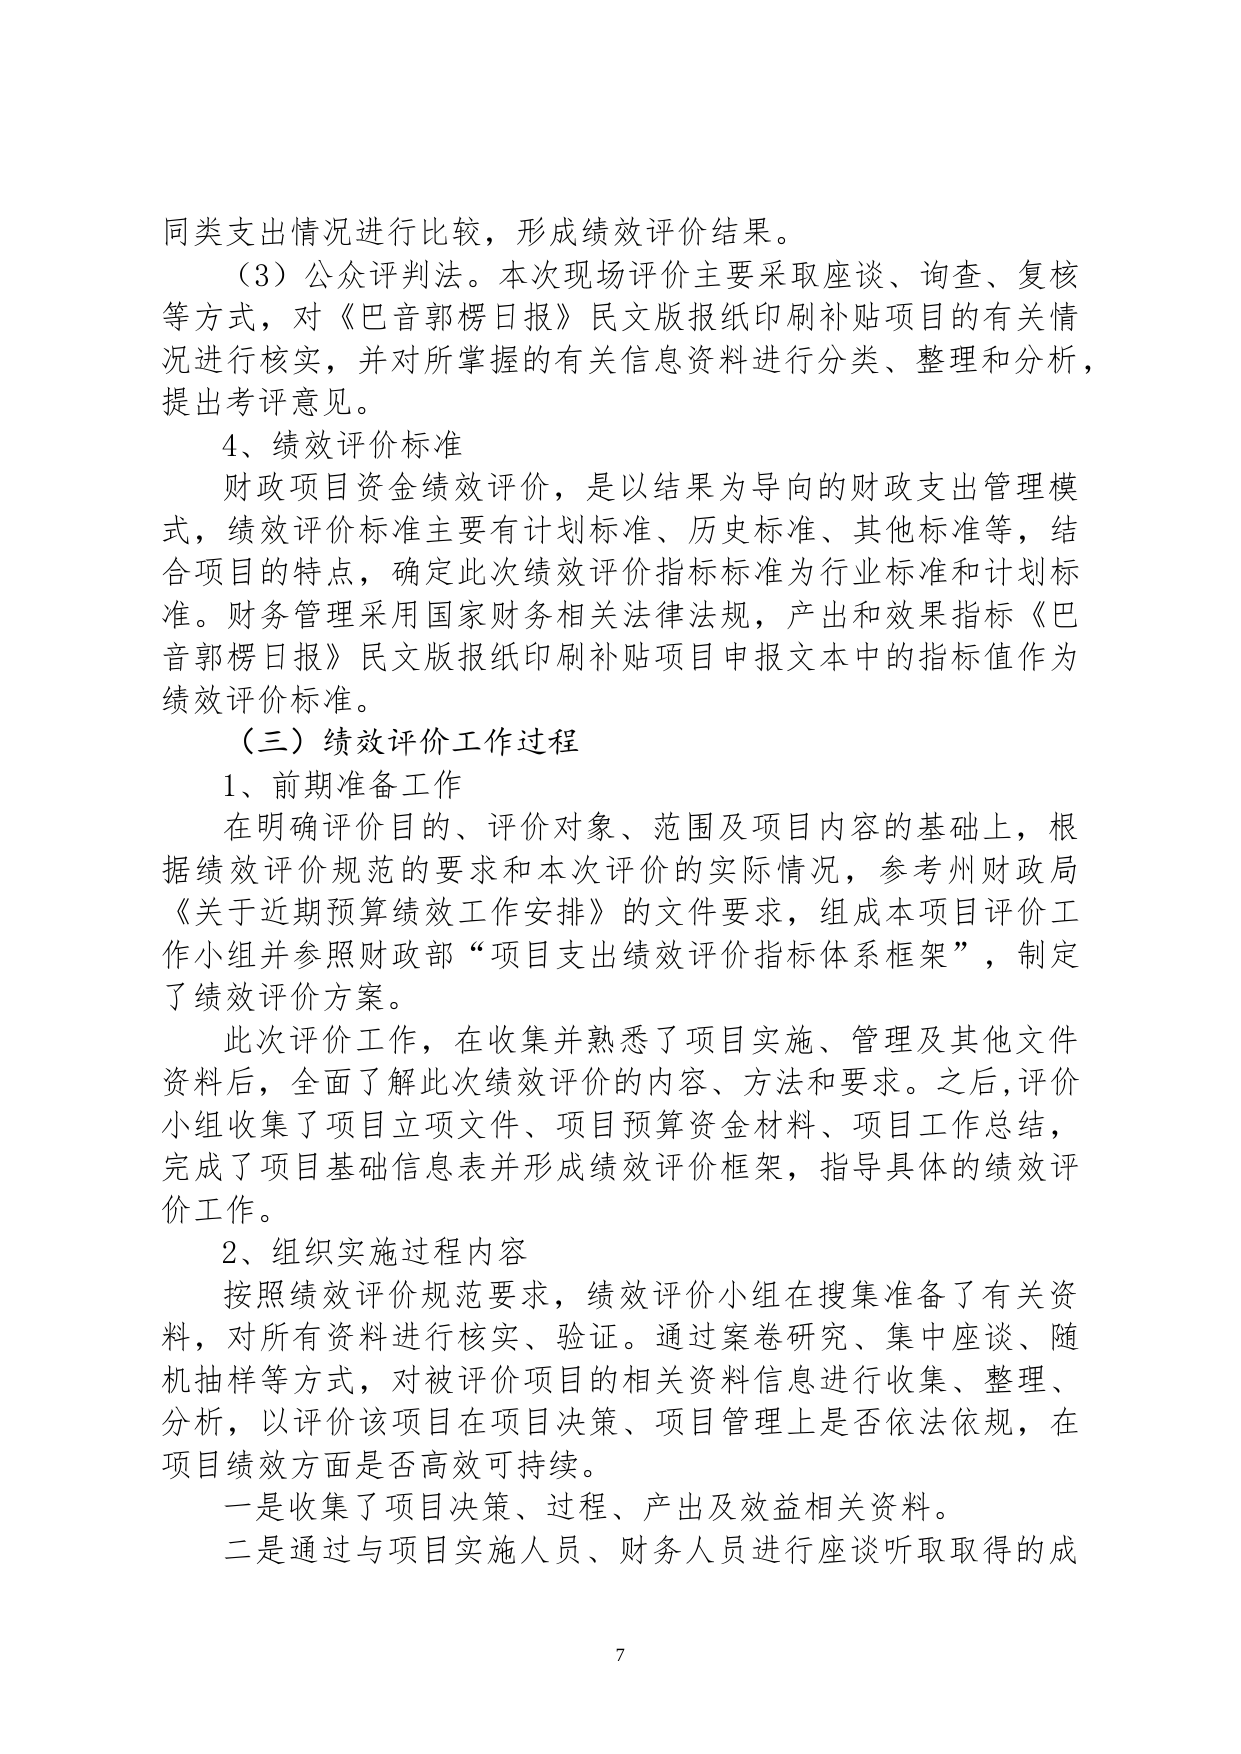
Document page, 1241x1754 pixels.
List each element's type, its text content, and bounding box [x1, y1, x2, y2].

text 财政项目资金绩效评价，是以结果为导向的财政支出管理模式，绩效评价标准主要有计划标准、历史标准、其他标准等，结合项目的特点，确定此次绩效评价指标标准为行业标准和计划标准。财务管理采用国家财务相关法律法规，产出和效果指标《巴音郭楞日报》民文版报纸印刷补贴项目申报文本中的指标值作为绩效评价标准。 [159, 464, 1081, 719]
text 4、绩效评价标准 [159, 421, 1081, 464]
text （3）公众评判法。本次现场评价主要采取座谈、询查、复核等方式，对《巴音郭楞日报》民文版报纸印刷补贴项目的有关情况进行核实，并对所掌握的有关信息资料进行分类、整理和分析，提出考评意见。 [159, 251, 1081, 421]
text （三）绩效评价工作过程 [159, 719, 1081, 761]
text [159, 1526, 1081, 1569]
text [159, 209, 1081, 251]
text 按照绩效评价规范要求，绩效评价小组在搜集准备了有关资料，对所有资料进行核实、验证。通过案卷研究、集中座谈、随机抽样等方式，对被评价项目的相关资料信息进行收集、整理、分析，以评价该项目在项目决策、项目管理上是否依法依规，在项目绩效方面是否高效可持续。 [159, 1271, 1081, 1484]
text 一是收集了项目决策、过程、产出及效益相关资料。 [159, 1484, 1081, 1526]
text 此次评价工作，在收集并熟悉了项目实施、管理及其他文件资料后，全面了解此次绩效评价的内容、方法和要求。之后,评价小组收集了项目立项文件、项目预算资金材料、项目工作总结，完成了项目基础信息表并形成绩效评价框架，指导具体的绩效评价工作。 [159, 1016, 1081, 1229]
text 1、前期准备工作 [159, 761, 1081, 804]
text 在明确评价目的、评价对象、范围及项目内容的基础上，根据绩效评价规范的要求和本次评价的实际情况，参考州财政局《关于近期预算绩效工作安排》的文件要求，组成本项目评价工作小组并参照财政部“项目支出绩效评价指标体系框架”，制定了绩效评价方案。 [159, 804, 1081, 1016]
text 2、组织实施过程内容 [159, 1229, 1081, 1271]
